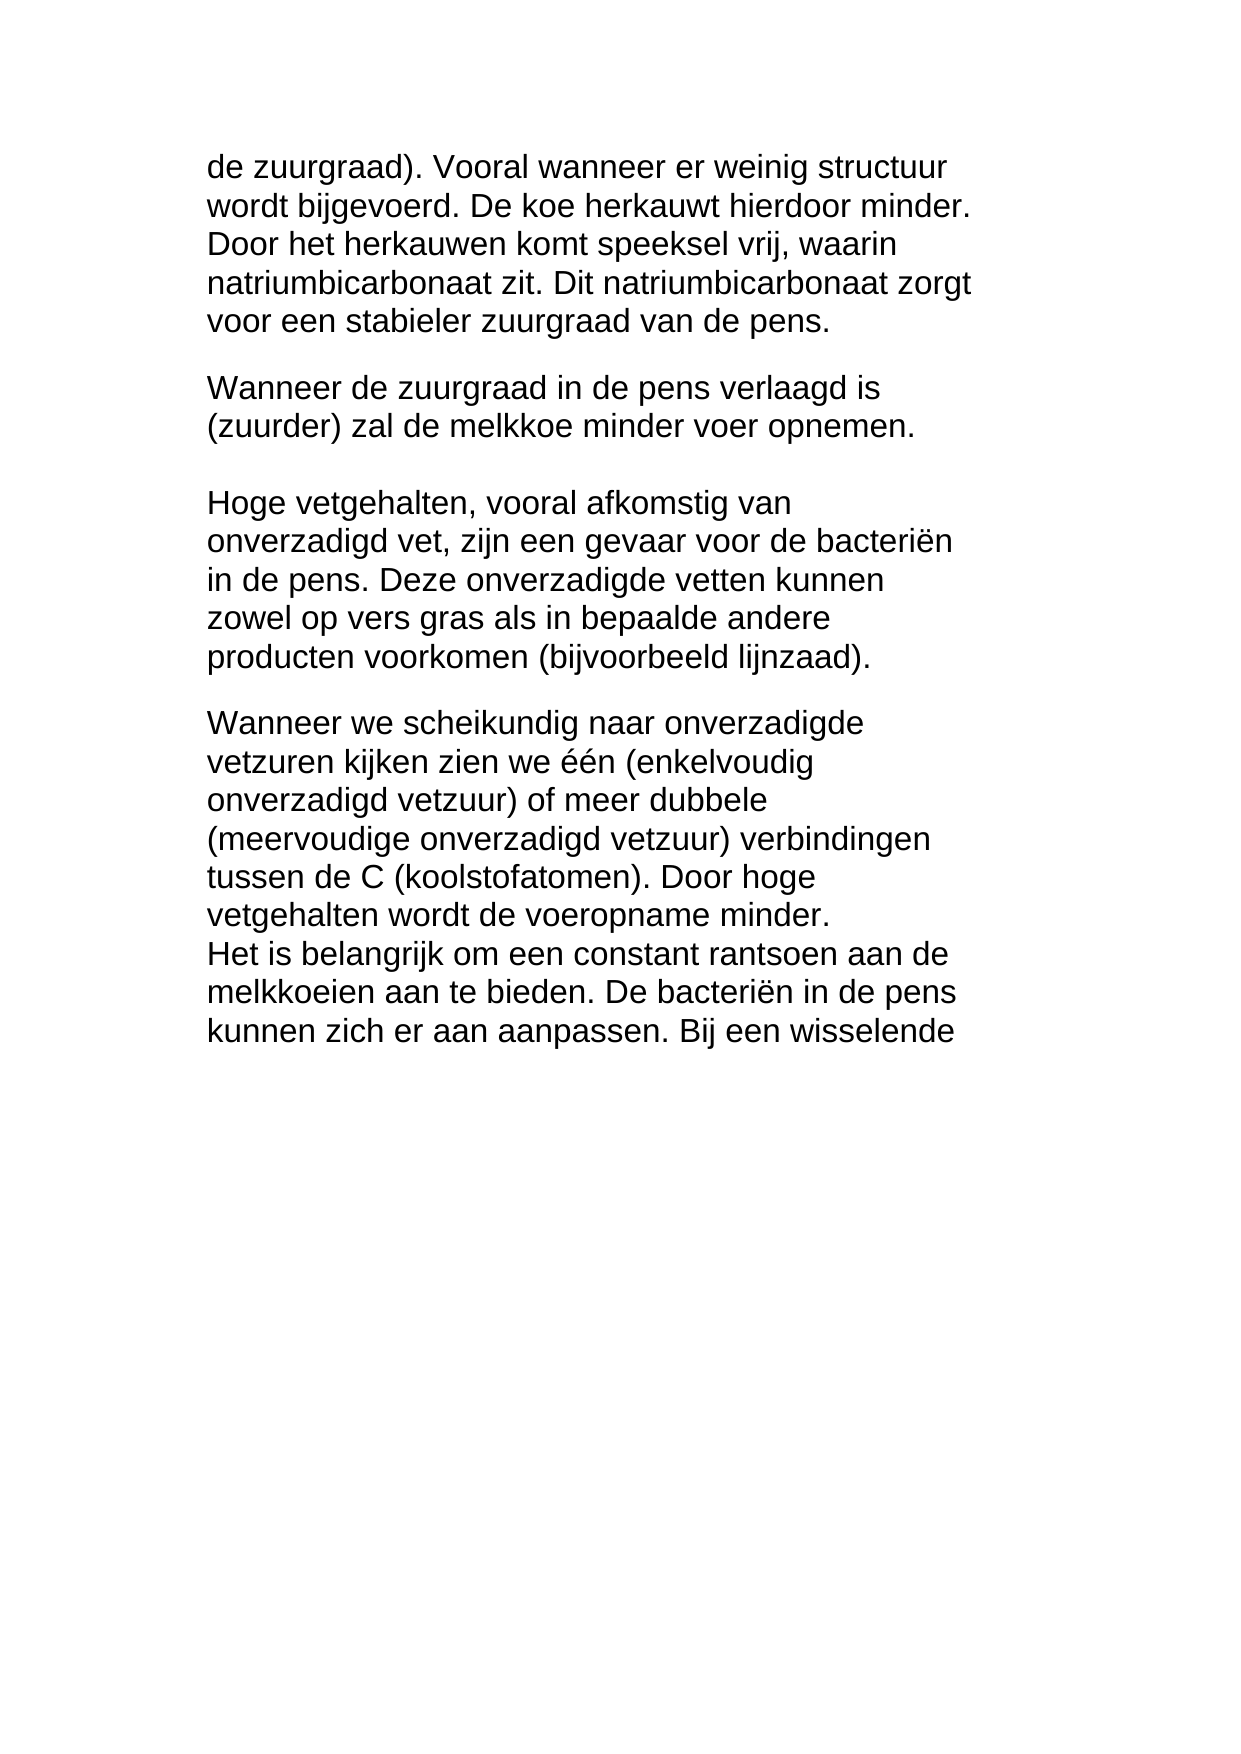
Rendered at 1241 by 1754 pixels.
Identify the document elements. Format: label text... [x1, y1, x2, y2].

text Het is belangrijk om een constant rantsoen aan de melkkoeien aan te bieden. De bacteriën in de pens kunnen zich er aan aanpassen. Bij een wisselende [148, 934, 974, 1049]
text Wanneer de zuurgraad in de pens verlaagd is (zuurder) zal de melkkoe minder voer opnemen. [148, 368, 974, 445]
text Wanneer we scheikundig naar onverzadigde vetzuren kijken zien we één (enkelvoudig onverzadigd vetzuur) of meer dubbele (meervoudige onverzadigd vetzuur) verbindingen tussen de C (koolstofatomen). Door hoge vetgehalten wordt de voeropname minder. [148, 703, 974, 934]
text Hoge vetgehalten, vooral afkomstig van onverzadigd vet, zijn een gevaar voor de bacteriën in de pens. Deze onverzadigde vetten kunnen zowel op vers gras als in bepaalde andere producten voorkomen (bijvoorbeeld lijnzaad). [148, 483, 974, 675]
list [148, 148, 974, 340]
